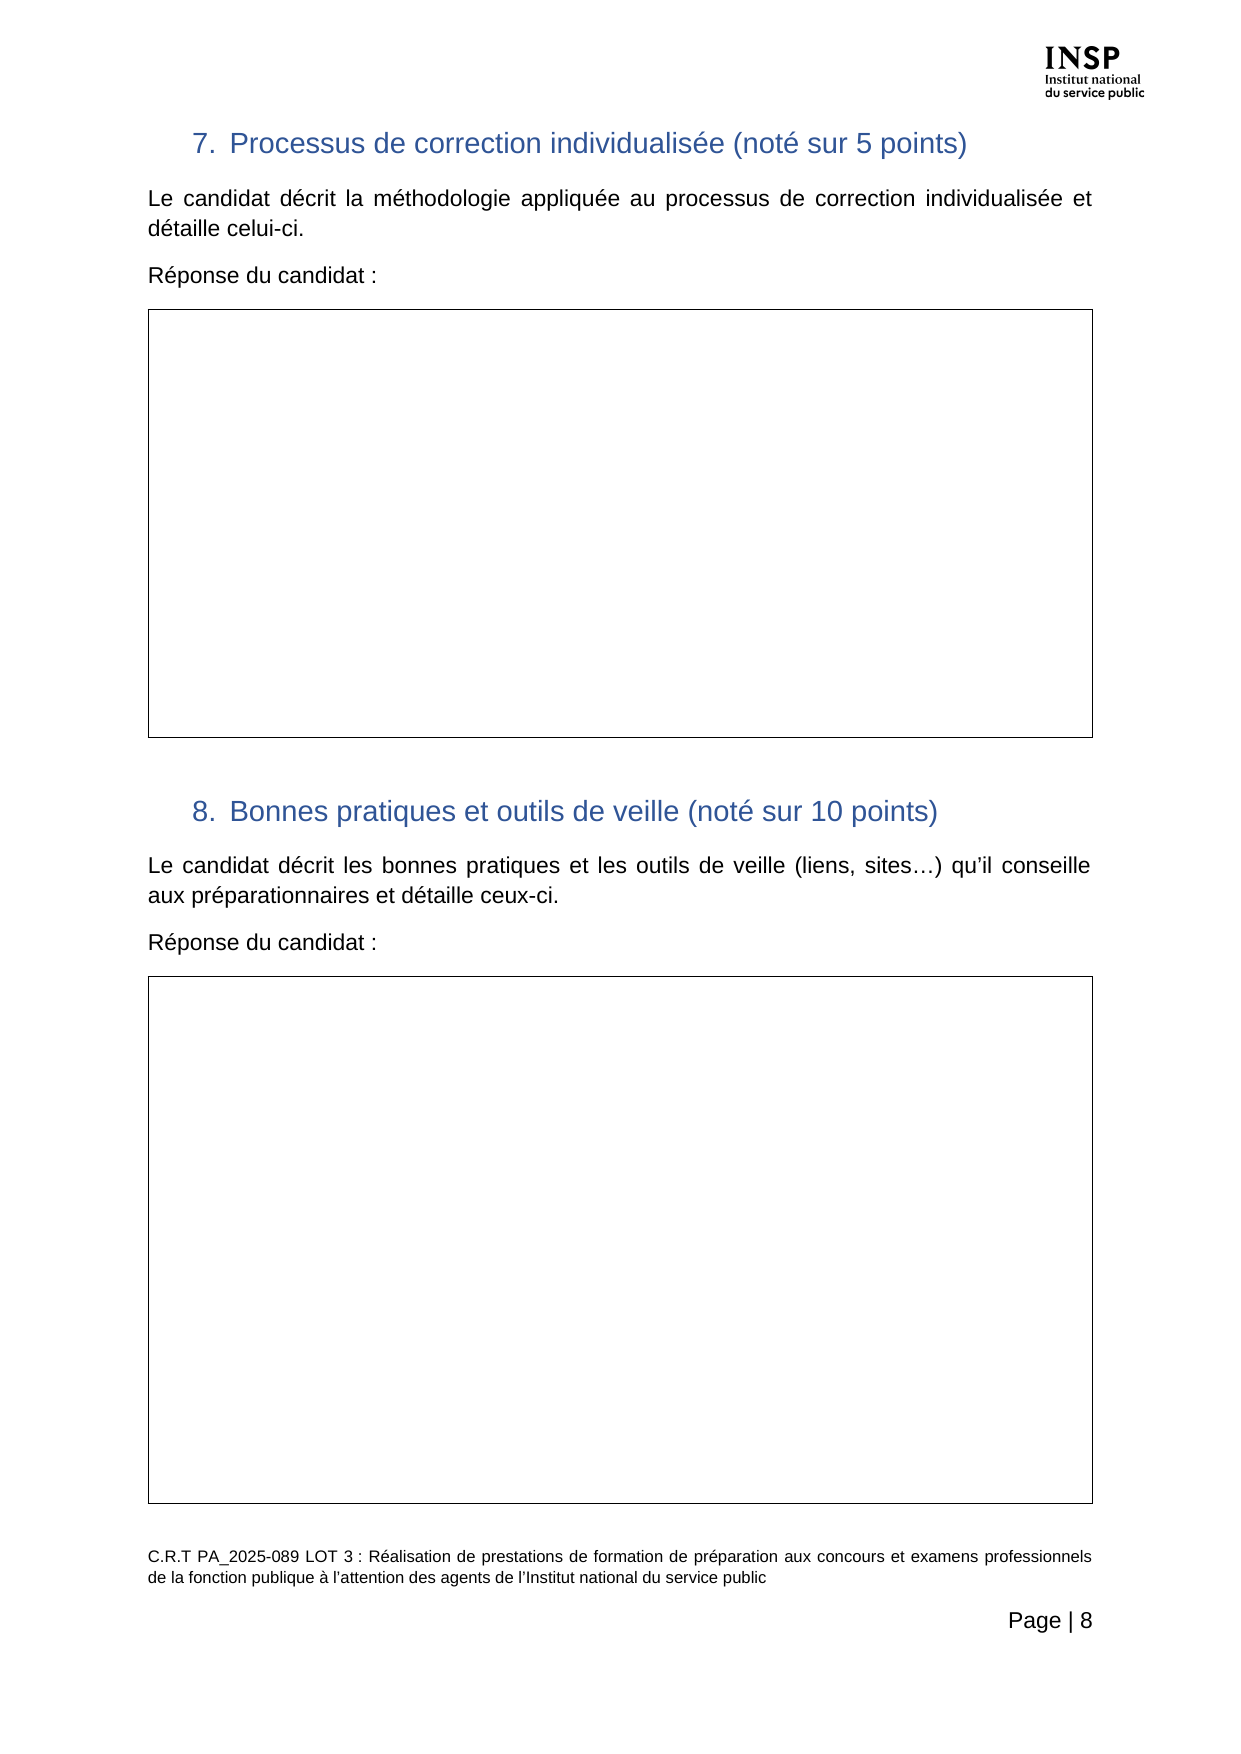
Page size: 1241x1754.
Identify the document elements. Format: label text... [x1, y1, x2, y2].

subtitle Bonnes pratiques et outils de veille (noté sur 10 points) [192, 793, 1093, 827]
table_header [149, 977, 1092, 1503]
picture [1045, 46, 1145, 100]
text Le candidat décrit les bonnes pratiques et les outils de veille (liens, sites…) qu’il conseille aux préparationnaires et détaille ceux-ci. [148, 852, 1093, 909]
text Le candidat décrit la méthodologie appliquée au processus de correction individualisée et détaille celui-ci. [148, 185, 1093, 242]
subtitle Processus de correction individualisée (noté sur 5 points) [192, 126, 1093, 160]
text Réponse du candidat : [148, 262, 1093, 288]
text Réponse du candidat : [148, 929, 1093, 956]
table_header [149, 310, 1092, 737]
